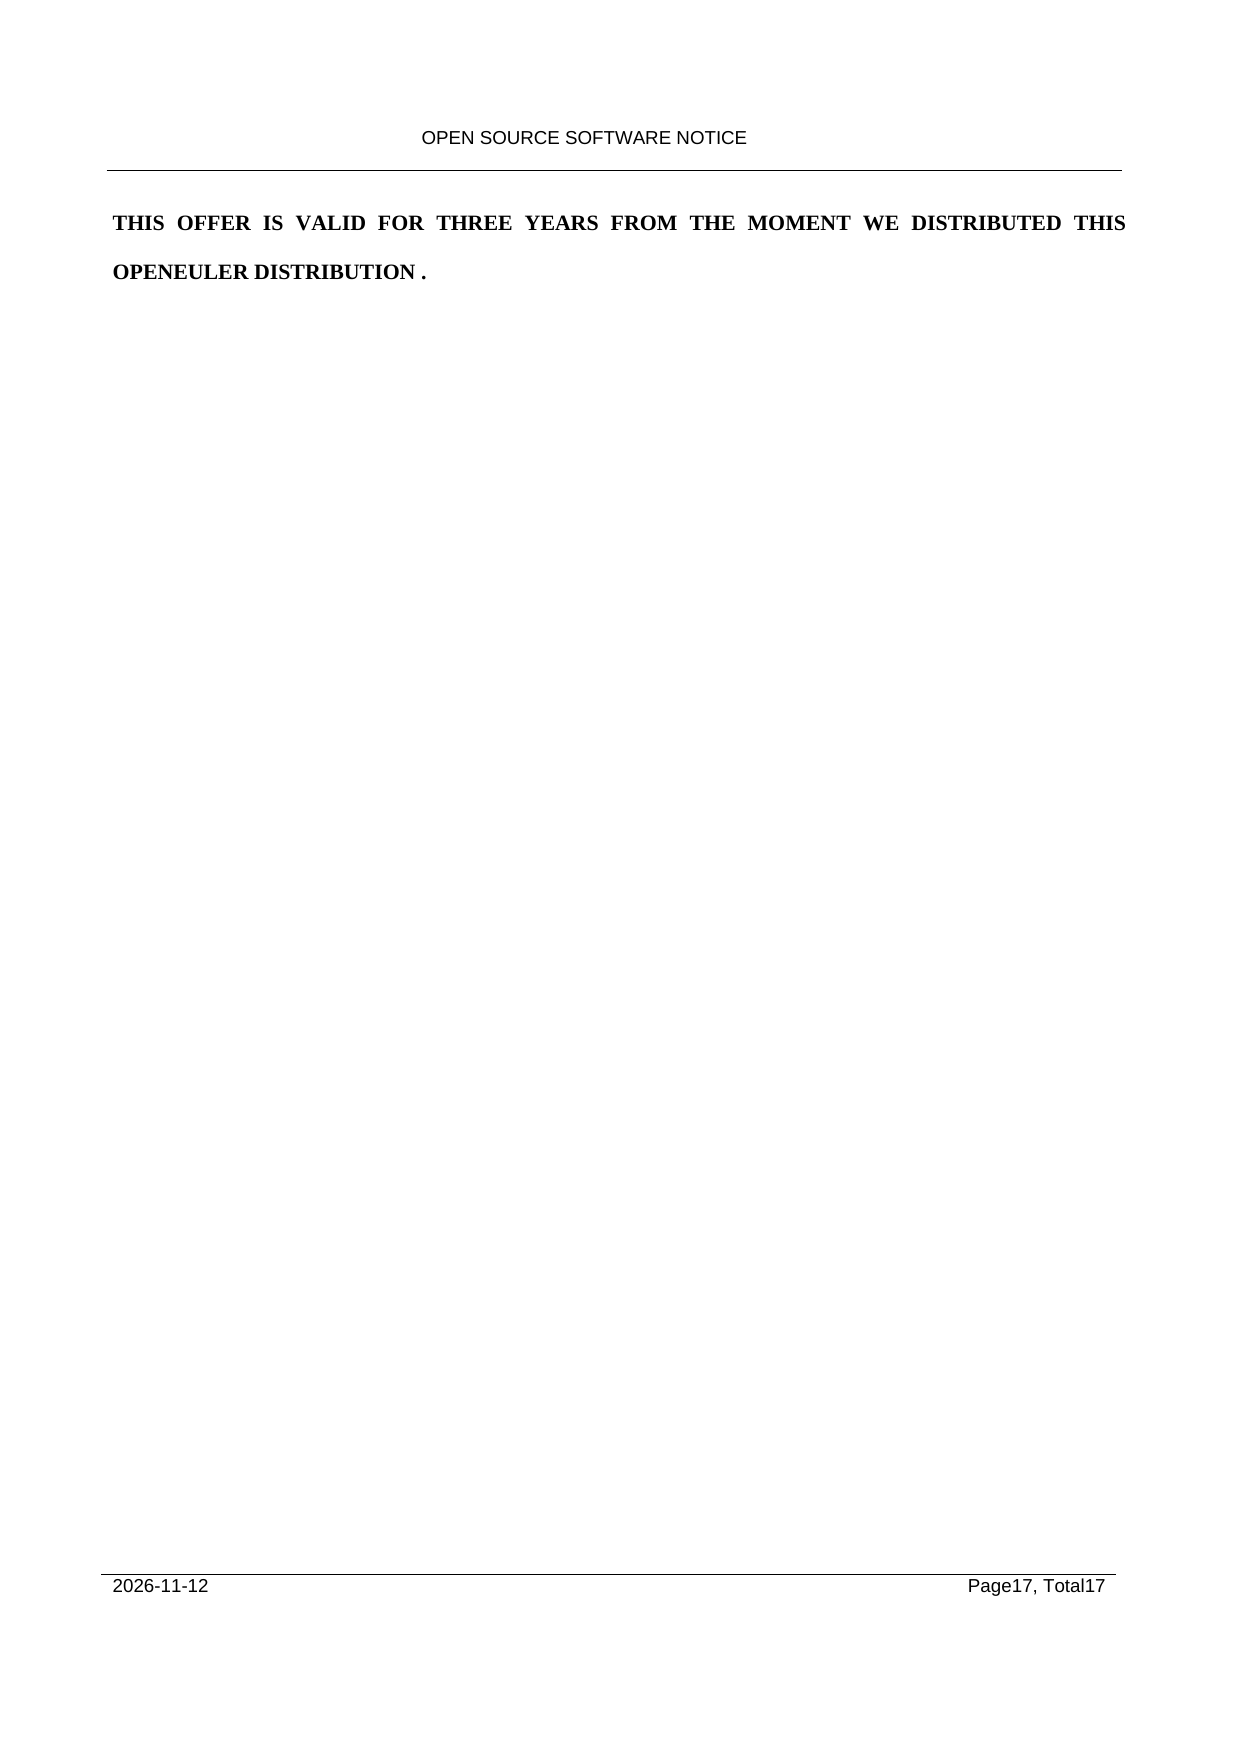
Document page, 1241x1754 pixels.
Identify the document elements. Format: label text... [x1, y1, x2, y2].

text THIS OFFER IS VALID FOR THREE YEARS FROM THE MOMENT WE DISTRIBUTED THIS OPENEULER DISTRIBUTION . [112, 206, 1128, 288]
